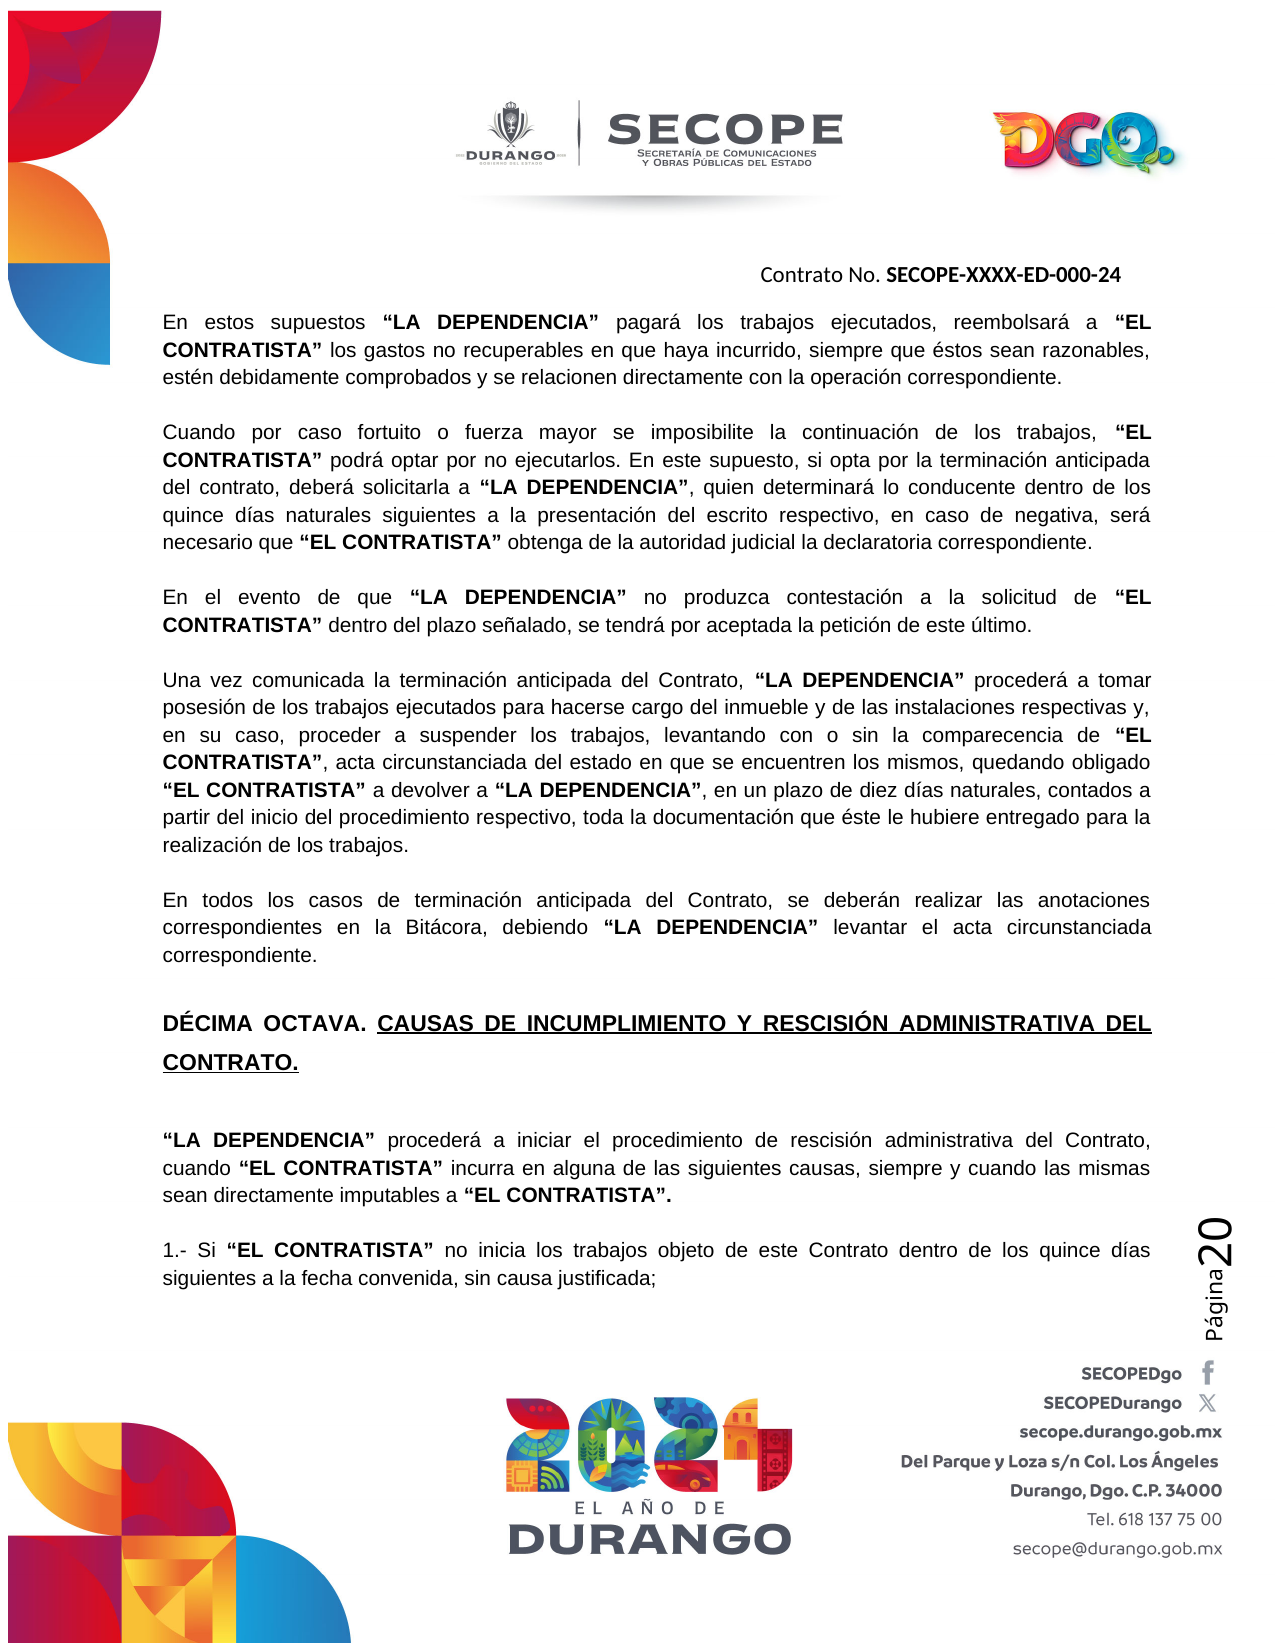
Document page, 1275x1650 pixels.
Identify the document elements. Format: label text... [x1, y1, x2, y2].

text 1.- Si “EL CONTRATISTA” no inicia los trabajos objeto de este Contrato dentro de los quince días siguientes a la fecha convenida, sin causa justificada; [162, 1238, 1152, 1289]
text Cuando por caso fortuito o fuerza mayor se imposibilite la continuación de los trabajos, “EL CONTRATISTA” podrá optar por no ejecutarlos. En este supuesto, si opta por la terminación anticipada del contrato, deberá solicitarla a “LA DEPENDENCIA”, quien determinará lo conducente dentro de los quince días naturales siguientes a la presentación del escrito respectivo, en caso de negativa, será necesario que “EL CONTRATISTA” obtenga de la autoridad judicial la declaratoria correspondiente. [162, 420, 1152, 554]
text “LA DEPENDENCIA” procederá a iniciar el procedimiento de rescisión administrativa del Contrato, cuando “EL CONTRATISTA” incurra en alguna de las siguientes causas, siempre y cuando las mismas sean directamente imputables a “EL CONTRATISTA”. [162, 1128, 1152, 1207]
text En estos supuestos “LA DEPENDENCIA” pagará los trabajos ejecutados, reembolsará a “EL CONTRATISTA” los gastos no recuperables en que haya incurrido, siempre que éstos sean razonables, estén debidamente comprobados y se relacionen directamente con la operación correspondiente. [162, 310, 1152, 389]
text DÉCIMA OCTAVA. CAUSAS DE INCUMPLIMIENTO Y RESCISIÓN ADMINISTRATIVA DEL CONTRATO. [162, 1009, 1152, 1075]
text Una vez comunicada la terminación anticipada del Contrato, “LA DEPENDENCIA” procederá a tomar posesión de los trabajos ejecutados para hacerse cargo del inmueble y de las instalaciones respectivas y, en su caso, proceder a suspender los trabajos, levantando con o sin la comparecencia de “EL CONTRATISTA”, acta circunstanciada del estado en que se encuentren los mismos, quedando obligado “EL CONTRATISTA” a devolver a “LA DEPENDENCIA”, en un plazo de diez días naturales, contados a partir del inicio del procedimiento respectivo, toda la documentación que éste le hubiere entregado para la realización de los trabajos. [162, 668, 1152, 857]
text En todos los casos de terminación anticipada del Contrato, se deberán realizar las anotaciones correspondientes en la Bitácora, debiendo “LA DEPENDENCIA” levantar el acta circunstanciada correspondiente. [162, 888, 1152, 967]
picture [8, 10, 1275, 1643]
text En el evento de que “LA DEPENDENCIA” no produzca contestación a la solicitud de “EL CONTRATISTA” dentro del plazo señalado, se tendrá por aceptada la petición de este último. [162, 585, 1152, 637]
